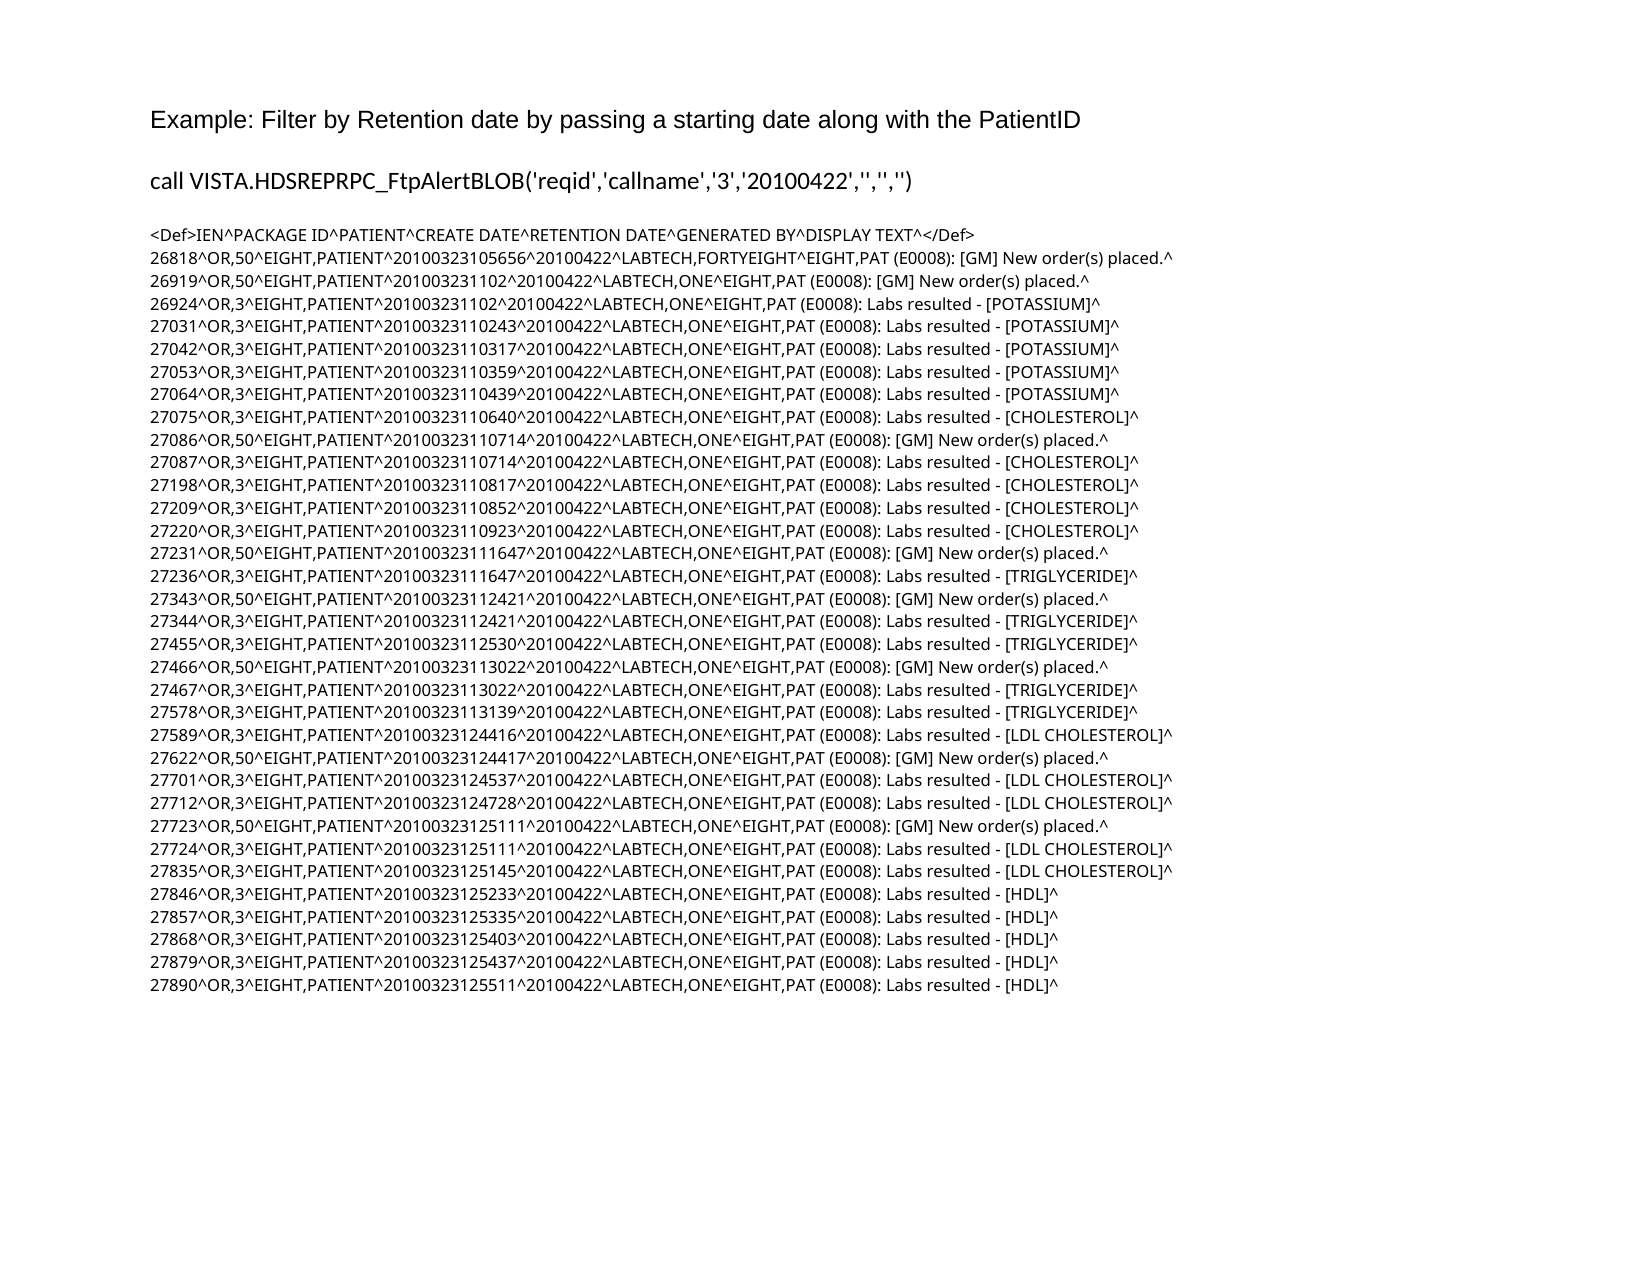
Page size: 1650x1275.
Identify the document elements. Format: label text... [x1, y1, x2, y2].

text 27343^OR,50^EIGHT,PATIENT^20100323112421^20100422^LABTECH,ONE^EIGHT,PAT (E0008): [GM] New order(s) placed.^ [150, 587, 1500, 610]
text 27236^OR,3^EIGHT,PATIENT^20100323111647^20100422^LABTECH,ONE^EIGHT,PAT (E0008): Labs resulted - [TRIGLYCERIDE]^ [150, 565, 1500, 587]
text 27846^OR,3^EIGHT,PATIENT^20100323125233^20100422^LABTECH,ONE^EIGHT,PAT (E0008): Labs resulted - [HDL]^ [150, 883, 1500, 905]
text 27578^OR,3^EIGHT,PATIENT^20100323113139^20100422^LABTECH,ONE^EIGHT,PAT (E0008): Labs resulted - [TRIGLYCERIDE]^ [150, 701, 1500, 724]
text 27053^OR,3^EIGHT,PATIENT^20100323110359^20100422^LABTECH,ONE^EIGHT,PAT (E0008): Labs resulted - [POTASSIUM]^ [150, 360, 1500, 383]
text Example: Filter by Retention date by passing a starting date along with the PatientID [150, 106, 1500, 134]
text <Def>IEN^PACKAGE ID^PATIENT^CREATE DATE^RETENTION DATE^GENERATED BY^DISPLAY TEXT^</Def> [150, 224, 1500, 247]
text 27209^OR,3^EIGHT,PATIENT^20100323110852^20100422^LABTECH,ONE^EIGHT,PAT (E0008): Labs resulted - [CHOLESTEROL]^ [150, 497, 1500, 519]
text 27220^OR,3^EIGHT,PATIENT^20100323110923^20100422^LABTECH,ONE^EIGHT,PAT (E0008): Labs resulted - [CHOLESTEROL]^ [150, 519, 1500, 542]
text 27086^OR,50^EIGHT,PATIENT^20100323110714^20100422^LABTECH,ONE^EIGHT,PAT (E0008): [GM] New order(s) placed.^ [150, 428, 1500, 451]
text 27042^OR,3^EIGHT,PATIENT^20100323110317^20100422^LABTECH,ONE^EIGHT,PAT (E0008): Labs resulted - [POTASSIUM]^ [150, 338, 1500, 360]
text 27467^OR,3^EIGHT,PATIENT^20100323113022^20100422^LABTECH,ONE^EIGHT,PAT (E0008): Labs resulted - [TRIGLYCERIDE]^ [150, 678, 1500, 701]
text 27589^OR,3^EIGHT,PATIENT^20100323124416^20100422^LABTECH,ONE^EIGHT,PAT (E0008): Labs resulted - [LDL CHOLESTEROL]^ [150, 724, 1500, 746]
text 27231^OR,50^EIGHT,PATIENT^20100323111647^20100422^LABTECH,ONE^EIGHT,PAT (E0008): [GM] New order(s) placed.^ [150, 542, 1500, 565]
text 27890^OR,3^EIGHT,PATIENT^20100323125511^20100422^LABTECH,ONE^EIGHT,PAT (E0008): Labs resulted - [HDL]^ [150, 973, 1500, 996]
text 27198^OR,3^EIGHT,PATIENT^20100323110817^20100422^LABTECH,ONE^EIGHT,PAT (E0008): Labs resulted - [CHOLESTEROL]^ [150, 474, 1500, 497]
text 27075^OR,3^EIGHT,PATIENT^20100323110640^20100422^LABTECH,ONE^EIGHT,PAT (E0008): Labs resulted - [CHOLESTEROL]^ [150, 406, 1500, 428]
text 27344^OR,3^EIGHT,PATIENT^20100323112421^20100422^LABTECH,ONE^EIGHT,PAT (E0008): Labs resulted - [TRIGLYCERIDE]^ [150, 610, 1500, 633]
text 26818^OR,50^EIGHT,PATIENT^20100323105656^20100422^LABTECH,FORTYEIGHT^EIGHT,PAT (E0008): [GM] New order(s) placed.^ [150, 247, 1500, 269]
text 27466^OR,50^EIGHT,PATIENT^20100323113022^20100422^LABTECH,ONE^EIGHT,PAT (E0008): [GM] New order(s) placed.^ [150, 656, 1500, 678]
text 26924^OR,3^EIGHT,PATIENT^201003231102^20100422^LABTECH,ONE^EIGHT,PAT (E0008): Labs resulted - [POTASSIUM]^ [150, 292, 1500, 315]
text 27087^OR,3^EIGHT,PATIENT^20100323110714^20100422^LABTECH,ONE^EIGHT,PAT (E0008): Labs resulted - [CHOLESTEROL]^ [150, 451, 1500, 474]
text call VISTA.HDSREPRPC_FtpAlertBLOB('reqid','callname','3','20100422','','','') [150, 165, 1500, 195]
text 27835^OR,3^EIGHT,PATIENT^20100323125145^20100422^LABTECH,ONE^EIGHT,PAT (E0008): Labs resulted - [LDL CHOLESTEROL]^ [150, 860, 1500, 883]
text 27724^OR,3^EIGHT,PATIENT^20100323125111^20100422^LABTECH,ONE^EIGHT,PAT (E0008): Labs resulted - [LDL CHOLESTEROL]^ [150, 837, 1500, 860]
text 27712^OR,3^EIGHT,PATIENT^20100323124728^20100422^LABTECH,ONE^EIGHT,PAT (E0008): Labs resulted - [LDL CHOLESTEROL]^ [150, 792, 1500, 814]
text 27857^OR,3^EIGHT,PATIENT^20100323125335^20100422^LABTECH,ONE^EIGHT,PAT (E0008): Labs resulted - [HDL]^ [150, 905, 1500, 928]
text 27031^OR,3^EIGHT,PATIENT^20100323110243^20100422^LABTECH,ONE^EIGHT,PAT (E0008): Labs resulted - [POTASSIUM]^ [150, 315, 1500, 338]
text 27868^OR,3^EIGHT,PATIENT^20100323125403^20100422^LABTECH,ONE^EIGHT,PAT (E0008): Labs resulted - [HDL]^ [150, 928, 1500, 951]
text 27879^OR,3^EIGHT,PATIENT^20100323125437^20100422^LABTECH,ONE^EIGHT,PAT (E0008): Labs resulted - [HDL]^ [150, 951, 1500, 973]
text 27723^OR,50^EIGHT,PATIENT^20100323125111^20100422^LABTECH,ONE^EIGHT,PAT (E0008): [GM] New order(s) placed.^ [150, 814, 1500, 837]
text 26919^OR,50^EIGHT,PATIENT^201003231102^20100422^LABTECH,ONE^EIGHT,PAT (E0008): [GM] New order(s) placed.^ [150, 269, 1500, 292]
text 27455^OR,3^EIGHT,PATIENT^20100323112530^20100422^LABTECH,ONE^EIGHT,PAT (E0008): Labs resulted - [TRIGLYCERIDE]^ [150, 633, 1500, 656]
text 27622^OR,50^EIGHT,PATIENT^20100323124417^20100422^LABTECH,ONE^EIGHT,PAT (E0008): [GM] New order(s) placed.^ [150, 746, 1500, 769]
text 27701^OR,3^EIGHT,PATIENT^20100323124537^20100422^LABTECH,ONE^EIGHT,PAT (E0008): Labs resulted - [LDL CHOLESTEROL]^ [150, 769, 1500, 792]
text 27064^OR,3^EIGHT,PATIENT^20100323110439^20100422^LABTECH,ONE^EIGHT,PAT (E0008): Labs resulted - [POTASSIUM]^ [150, 383, 1500, 406]
